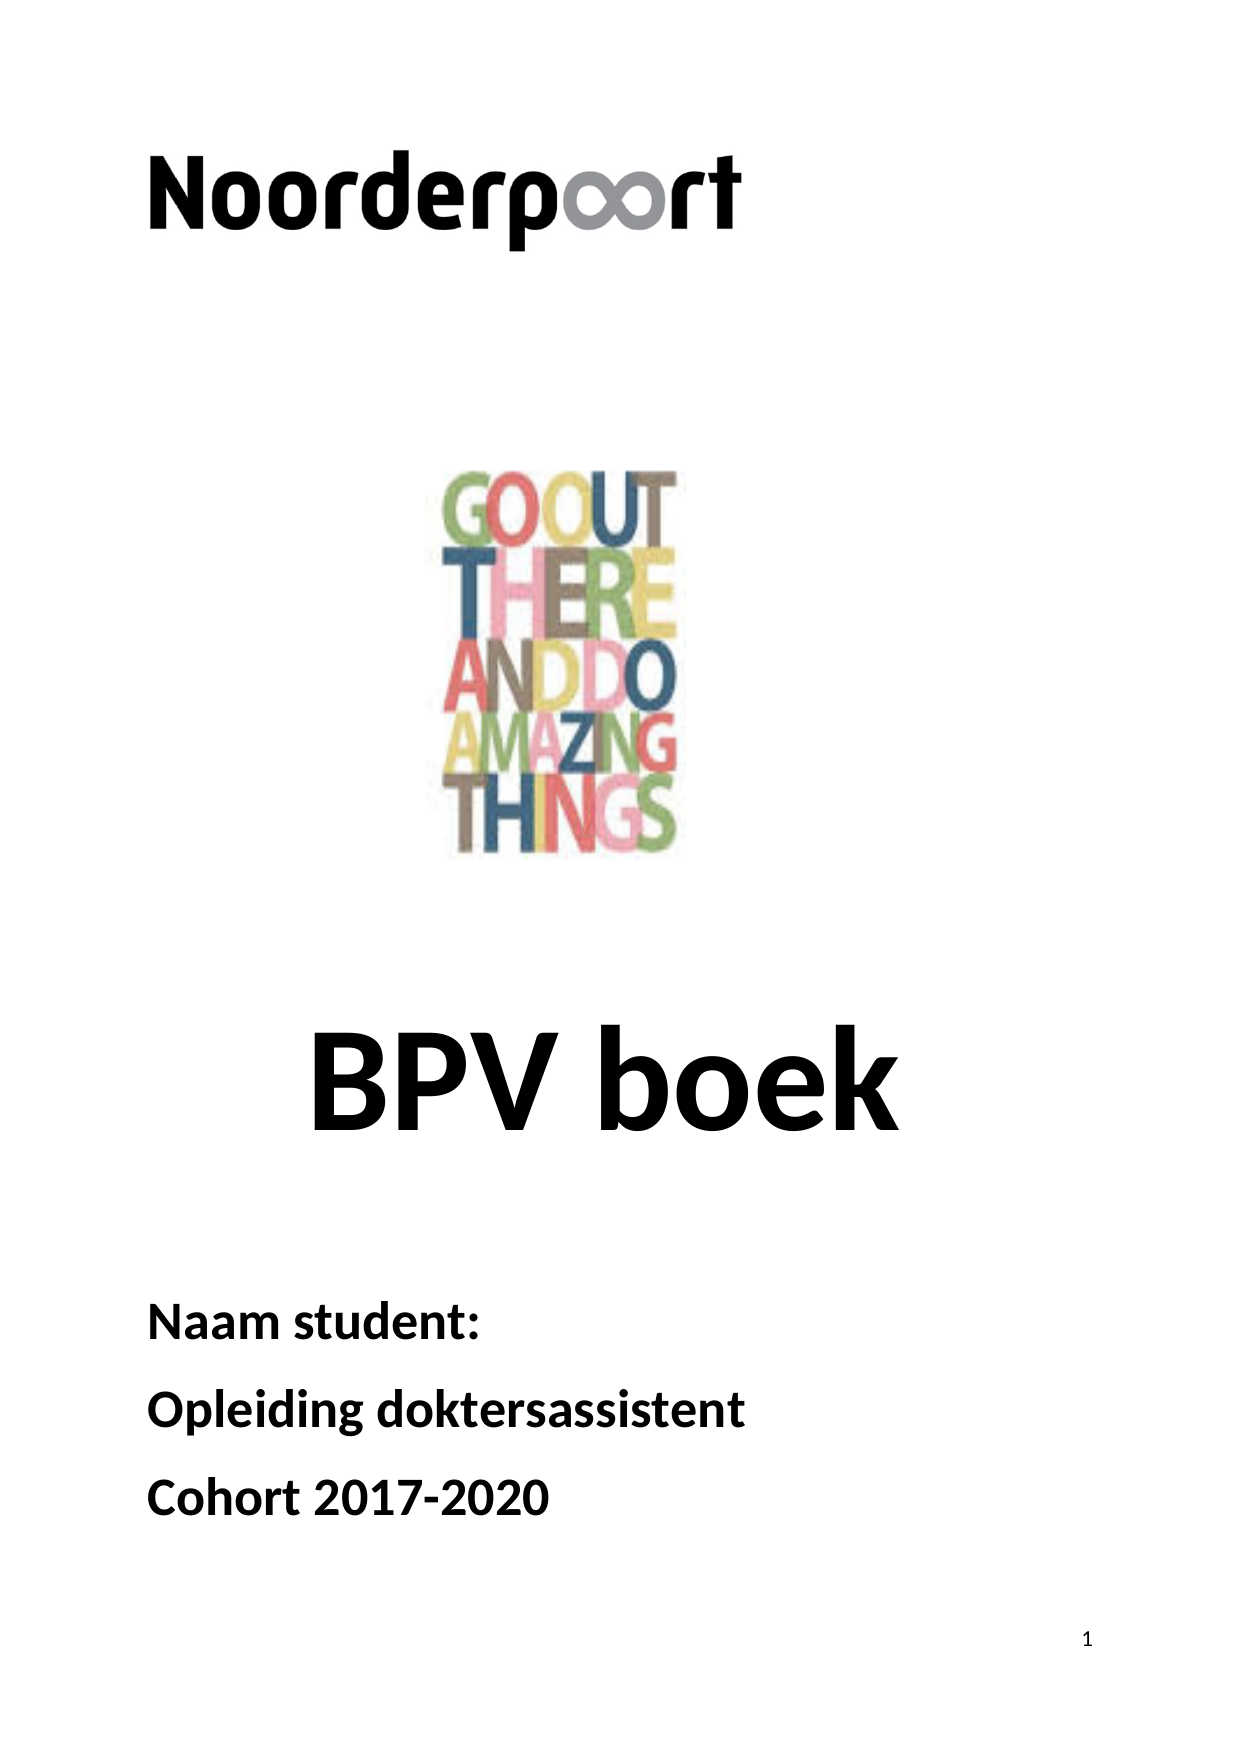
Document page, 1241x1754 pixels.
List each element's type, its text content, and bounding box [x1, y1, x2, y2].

picture [147, 448, 973, 878]
text Opleiding doktersassistent [148, 1375, 1093, 1441]
text Naam student: [148, 1287, 1093, 1353]
text Cohort 2017-2020 [148, 1463, 1093, 1529]
text BPV boek [148, 985, 1093, 1168]
picture [147, 147, 744, 254]
